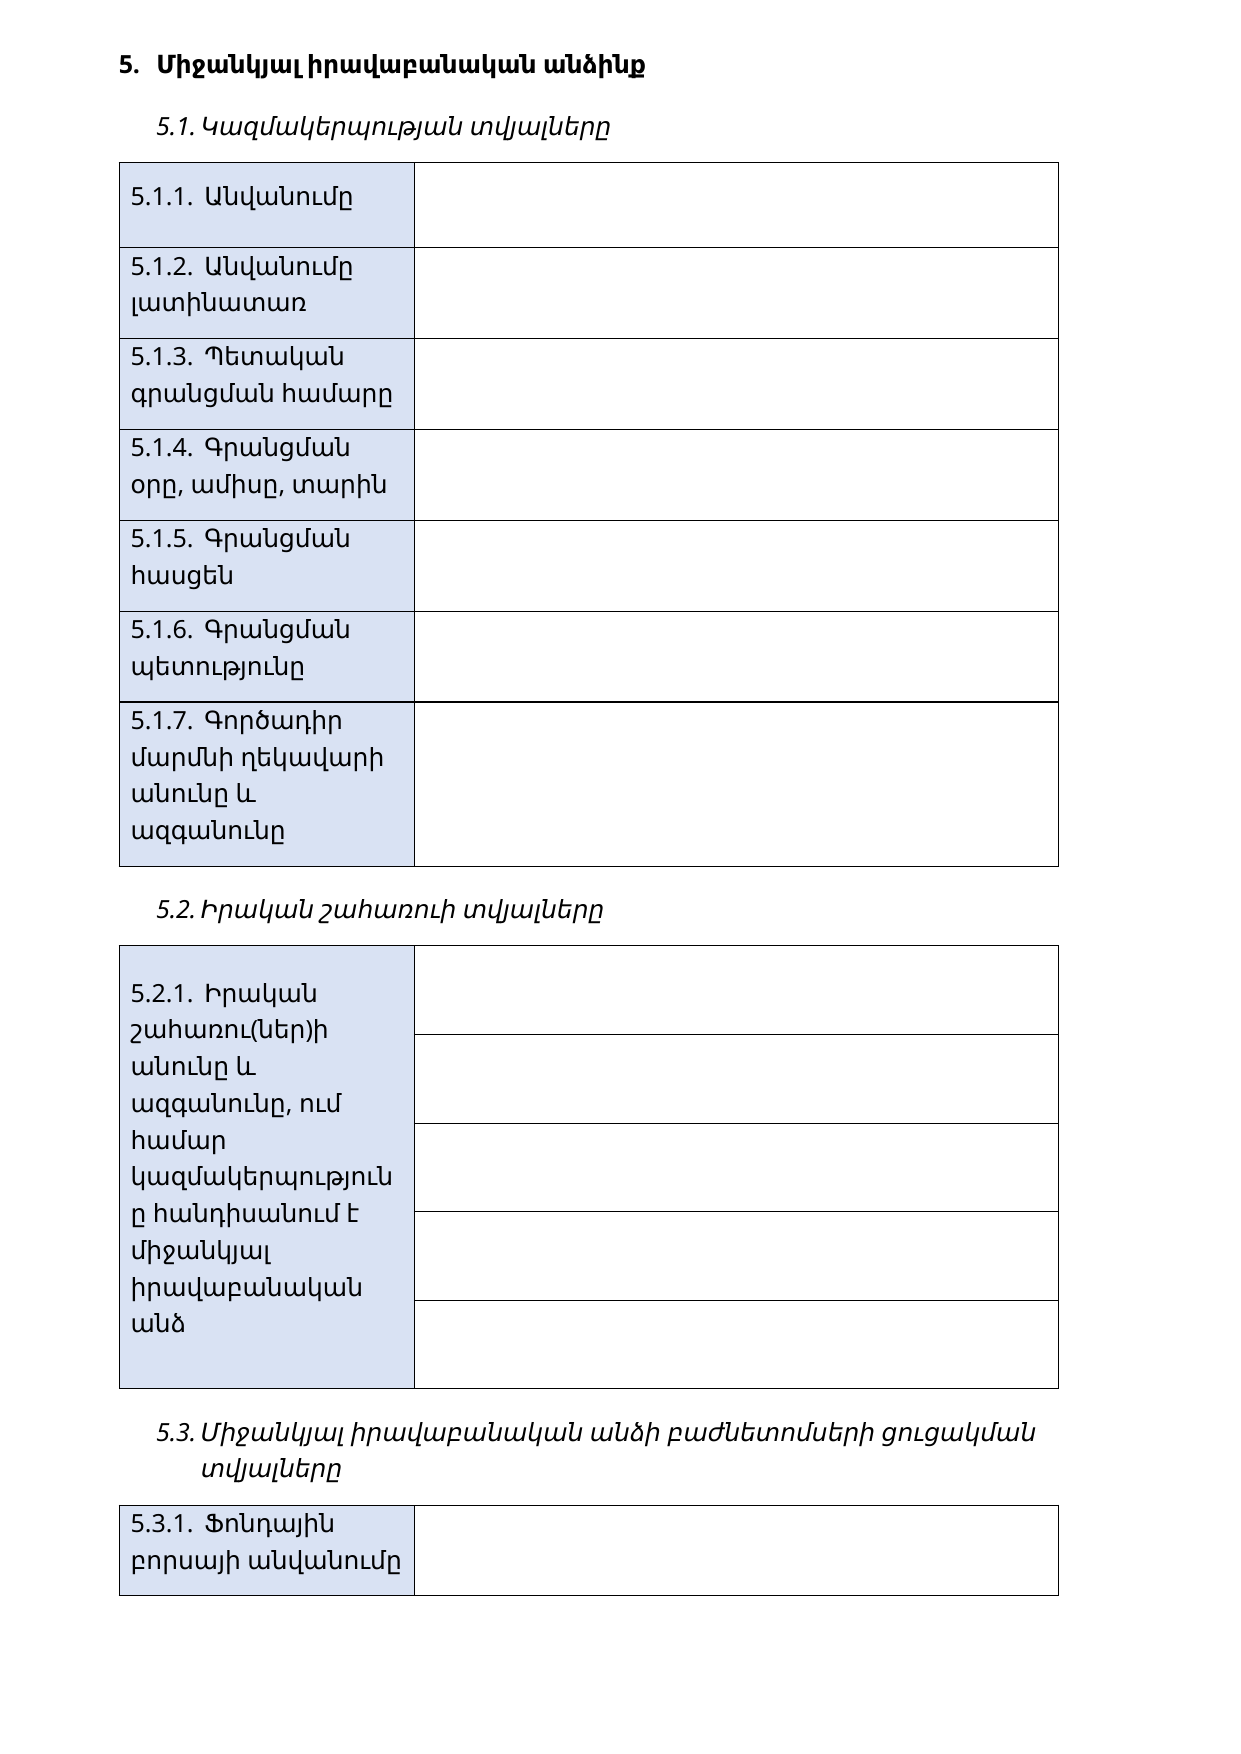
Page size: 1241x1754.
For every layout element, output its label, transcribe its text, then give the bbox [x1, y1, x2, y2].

table_header [415, 946, 1058, 1034]
table_cell [415, 430, 1058, 520]
table_cell [415, 1301, 1058, 1388]
list Միջանկյալ իրավաբանական անձինք [118, 47, 1171, 81]
table_cell [415, 612, 1058, 701]
table_cell [415, 521, 1058, 611]
table_header Իրական շահառու(ներ)ի անունը և ազգանունը, ում համար կազմակերպությունը հանդիսանում է միջանկյալ իրավաբանական անձ [120, 946, 414, 1388]
list Իրական շահառուի տվյալները [156, 892, 1171, 926]
table_cell [415, 703, 1058, 866]
table_header Անվանումը [120, 163, 414, 247]
table_cell [415, 1035, 1058, 1123]
table_cell [415, 1124, 1058, 1211]
table_header Ֆոնդային բորսայի անվանումը [120, 1506, 414, 1595]
table_cell Պետական գրանցման համարը [120, 339, 414, 429]
table_cell [415, 1212, 1058, 1300]
table_cell Անվանումը լատինատառ [120, 248, 414, 338]
table_cell Գրանցման պետությունը [120, 612, 414, 701]
table_cell Գրանցման հասցեն [120, 521, 414, 611]
list Կազմակերպության տվյալները [156, 109, 1171, 143]
table_header [415, 163, 1058, 247]
table_header [415, 1506, 1058, 1595]
table_cell Գրանցման օրը, ամիսը, տարին [120, 430, 414, 520]
table_cell Գործադիր մարմնի ղեկավարի անունը և ազգանունը [120, 703, 414, 866]
table_cell [415, 339, 1058, 429]
list Միջանկյալ իրավաբանական անձի բաժնետոմսերի ցուցակման տվյալները [156, 1414, 1171, 1485]
table_cell [415, 248, 1058, 338]
